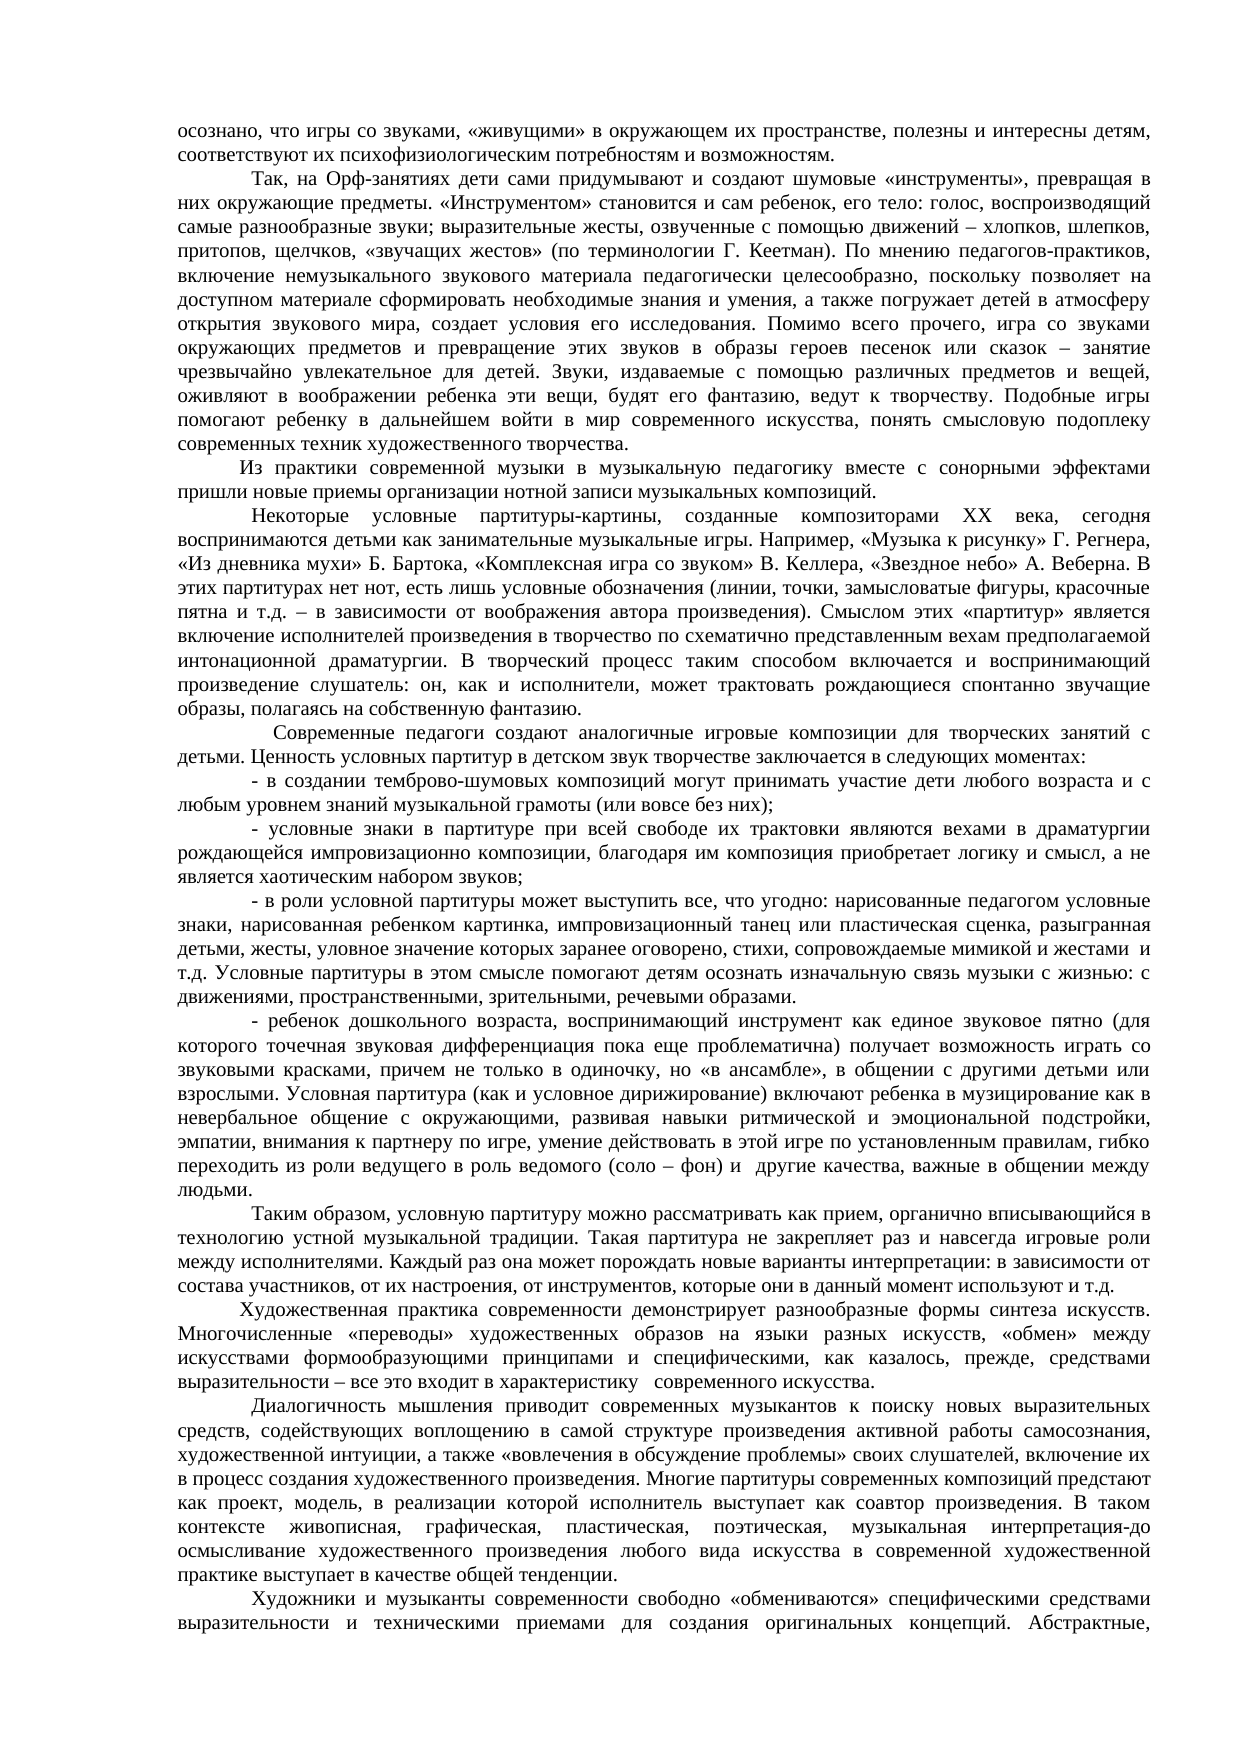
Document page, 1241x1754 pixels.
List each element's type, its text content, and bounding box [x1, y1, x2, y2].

text Из практики современной музыки в музыкальную педагогику вместе с сонорными эффектами пришли новые приемы организации нотной записи музыкальных композиций. [177, 455, 1152, 503]
text - ребенок дошкольного возраста, воспринимающий инструмент как единое звуковое пятно (для которого точечная звуковая дифференциация пока еще проблематична) получает возможность играть со звуковыми красками, причем не только в одиночку, но «в ансамбле», в общении с другими детьми или взрослыми. Условная партитура (как и условное дирижирование) включают ребенка в музицирование как в невербальное общение с окружающими, развивая навыки ритмической и эмоциональной подстройки, эмпатии, внимания к партнеру по игре, умение действовать в этой игре по установленным правилам, гибко переходить из роли ведущего в роль ведомого (соло – фон) и другие качества, важные в общении между людьми. [177, 1008, 1152, 1201]
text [177, 1586, 1152, 1634]
text Диалогичность мышления приводит современных музыкантов к поиску новых выразительных средств, содействующих воплощению в самой структуре произведения активной работы самосознания, художественной интуиции, а также «вовлечения в обсуждение проблемы» своих слушателей, включение их в процесс создания художественного произведения. Многие партитуры современных композиций предстают как проект, модель, в реализации которой исполнитель выступает как соавтор произведения. В таком контексте живописная, графическая, пластическая, поэтическая, музыкальная интерпретация-до осмысливание художественного произведения любого вида искусства в современной художественной практике выступает в качестве общей тенденции. [177, 1393, 1152, 1586]
text Таким образом, условную партитуру можно рассматривать как прием, органично вписывающийся в технологию устной музыкальной традиции. Такая партитура не закрепляет раз и навсегда игровые роли между исполнителями. Каждый раз она может порождать новые варианты интерпретации: в зависимости от состава участников, от их настроения, от инструментов, которые они в данный момент используют и т.д. [177, 1201, 1152, 1297]
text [177, 118, 1152, 166]
text Современные педагоги создают аналогичные игровые композиции для творческих занятий с детьми. Ценность условных партитур в детском звук творчестве заключается в следующих моментах: [177, 720, 1152, 768]
text - в роли условной партитуры может выступить все, что угодно: нарисованные педагогом условные знаки, нарисованная ребенком картинка, импровизационный танец или пластическая сценка, разыгранная детьми, жесты, уловное значение которых заранее оговорено, стихи, сопровождаемые мимикой и жестами и т.д. Условные партитуры в этом смысле помогают детям осознать изначальную связь музыки с жизнью: с движениями, пространственными, зрительными, речевыми образами. [177, 888, 1152, 1008]
text Так, на Орф-занятиях дети сами придумывают и создают шумовые «инструменты», превращая в них окружающие предметы. «Инструментом» становится и сам ребенок, его тело: голос, воспроизводящий самые разнообразные звуки; выразительные жесты, озвученные с помощью движений – хлопков, шлепков, притопов, щелчков, «звучащих жестов» (по терминологии Г. Кеетман). По мнению педагогов-практиков, включение немузыкального звукового материала педагогически целесообразно, поскольку позволяет на доступном материале сформировать необходимые знания и умения, а также погружает детей в атмосферу открытия звукового мира, создает условия его исследования. Помимо всего прочего, игра со звуками окружающих предметов и превращение этих звуков в образы героев песенок или сказок – занятие чрезвычайно увлекательное для детей. Звуки, издаваемые с помощью различных предметов и вещей, оживляют в воображении ребенка эти вещи, будят его фантазию, ведут к творчеству. Подобные игры помогают ребенку в дальнейшем войти в мир современного искусства, понять смысловую подоплеку современных техник художественного творчества. [177, 166, 1152, 455]
text Художественная практика современности демонстрирует разнообразные формы синтеза искусств. Многочисленные «переводы» художественных образов на языки разных искусств, «обмен» между искусствами формообразующими принципами и специфическими, как казалось, прежде, средствами выразительности – все это входит в характеристику современного искусства. [177, 1297, 1152, 1393]
text Некоторые условные партитуры-картины, созданные композиторами ХХ века, сегодня воспринимаются детьми как занимательные музыкальные игры. Например, «Музыка к рисунку» Г. Регнера, «Из дневника мухи» Б. Бартока, «Комплексная игра со звуком» В. Келлера, «Звездное небо» А. Веберна. В этих партитурах нет нот, есть лишь условные обозначения (линии, точки, замысловатые фигуры, красочные пятна и т.д. – в зависимости от воображения автора произведения). Смыслом этих «партитур» является включение исполнителей произведения в творчество по схематично представленным вехам предполагаемой интонационной драматургии. В творческий процесс таким способом включается и воспринимающий произведение слушатель: он, как и исполнители, может трактовать рождающиеся спонтанно звучащие образы, полагаясь на собственную фантазию. [177, 503, 1152, 720]
text - в создании темброво-шумовых композиций могут принимать участие дети любого возраста и с любым уровнем знаний музыкальной грамоты (или вовсе без них); [177, 768, 1152, 816]
text - условные знаки в партитуре при всей свободе их трактовки являются вехами в драматургии рождающейся импровизационно композиции, благодаря им композиция приобретает логику и смысл, а не является хаотическим набором звуков; [177, 816, 1152, 888]
